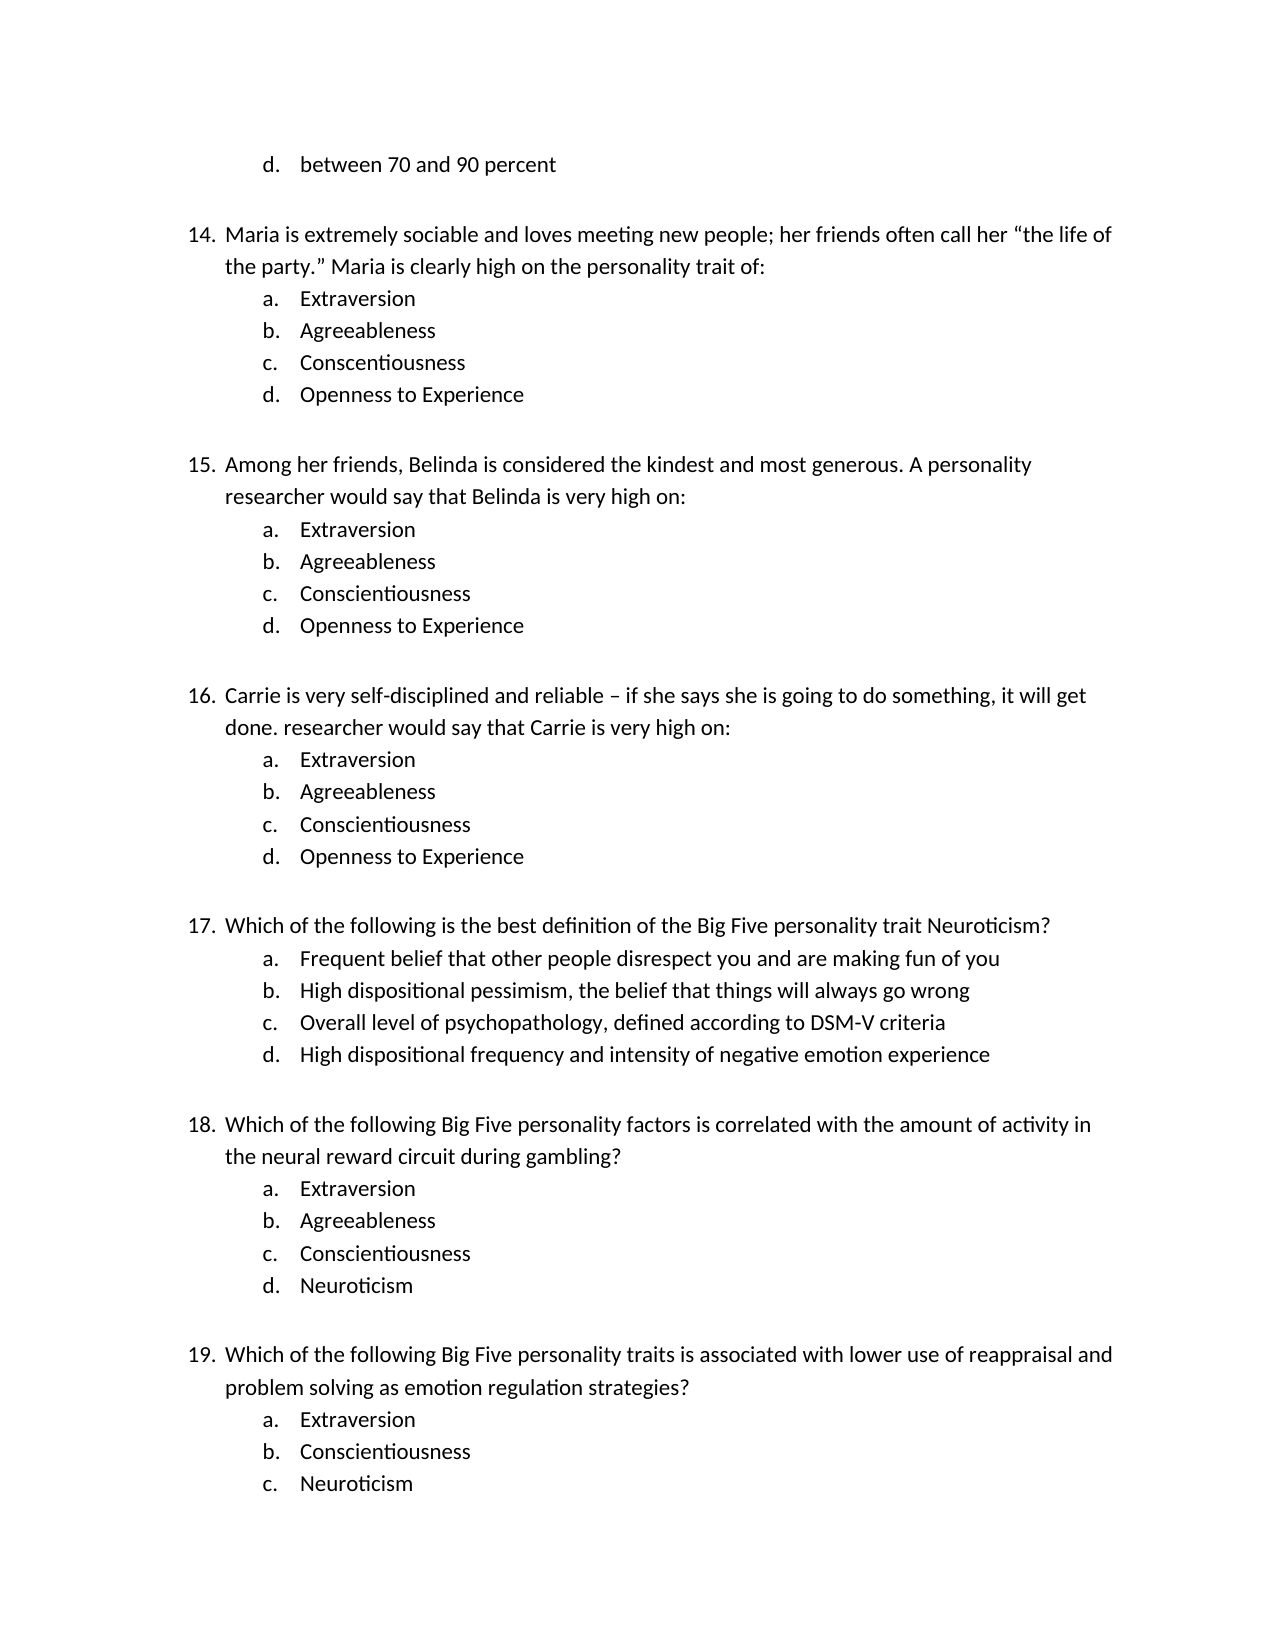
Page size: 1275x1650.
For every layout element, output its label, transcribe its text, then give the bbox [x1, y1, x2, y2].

list Which of the following Big Five personality traits is associated with lower use of reappraisal and problem solving as emotion regulation strategies? [187, 1341, 1125, 1401]
list Extraversion [262, 1174, 1125, 1202]
list Agreeableness [262, 547, 1125, 575]
list between 70 and 90 percent [262, 150, 1125, 178]
list Conscientiousness [262, 1437, 1125, 1465]
list Maria is extremely sociable and loves meeting new people; her friends often call her “the life of the party.” Maria is clearly high on the personality trait of: [187, 220, 1125, 280]
list Frequent belief that other people disrespect you and are making fun of you [262, 944, 1125, 972]
list Extraversion [262, 1405, 1125, 1433]
list Openness to Experience [262, 842, 1125, 870]
list High dispositional frequency and intensity of negative emotion experience [262, 1040, 1125, 1068]
list Neuroticism [262, 1469, 1125, 1497]
list Extraversion [262, 284, 1125, 312]
list Extraversion [262, 745, 1125, 773]
list Conscientiousness [262, 810, 1125, 838]
list Neuroticism [262, 1271, 1125, 1299]
list Among her friends, Belinda is considered the kindest and most generous. A personality researcher would say that Belinda is very high on: [187, 450, 1125, 511]
list Which of the following is the best definition of the Big Five personality trait Neuroticism? [187, 912, 1125, 939]
list Conscientiousness [262, 579, 1125, 607]
list Agreeableness [262, 1207, 1125, 1234]
list Which of the following Big Five personality factors is correlated with the amount of activity in the neural reward circuit during gambling? [187, 1110, 1125, 1170]
list Agreeableness [262, 316, 1125, 344]
list Openness to Experience [262, 611, 1125, 639]
list Extraversion [262, 515, 1125, 543]
list Carrie is very self-disciplined and reliable – if she says she is going to do something, it will get done. researcher would say that Carrie is very high on: [187, 681, 1125, 741]
list High dispositional pessimism, the belief that things will always go wrong [262, 976, 1125, 1004]
list Openness to Experience [262, 381, 1125, 409]
list Conscientiousness [262, 1239, 1125, 1267]
list Overall level of psychopathology, defined according to DSM-V criteria [262, 1008, 1125, 1036]
list Agreeableness [262, 777, 1125, 806]
list Conscentiousness [262, 348, 1125, 376]
